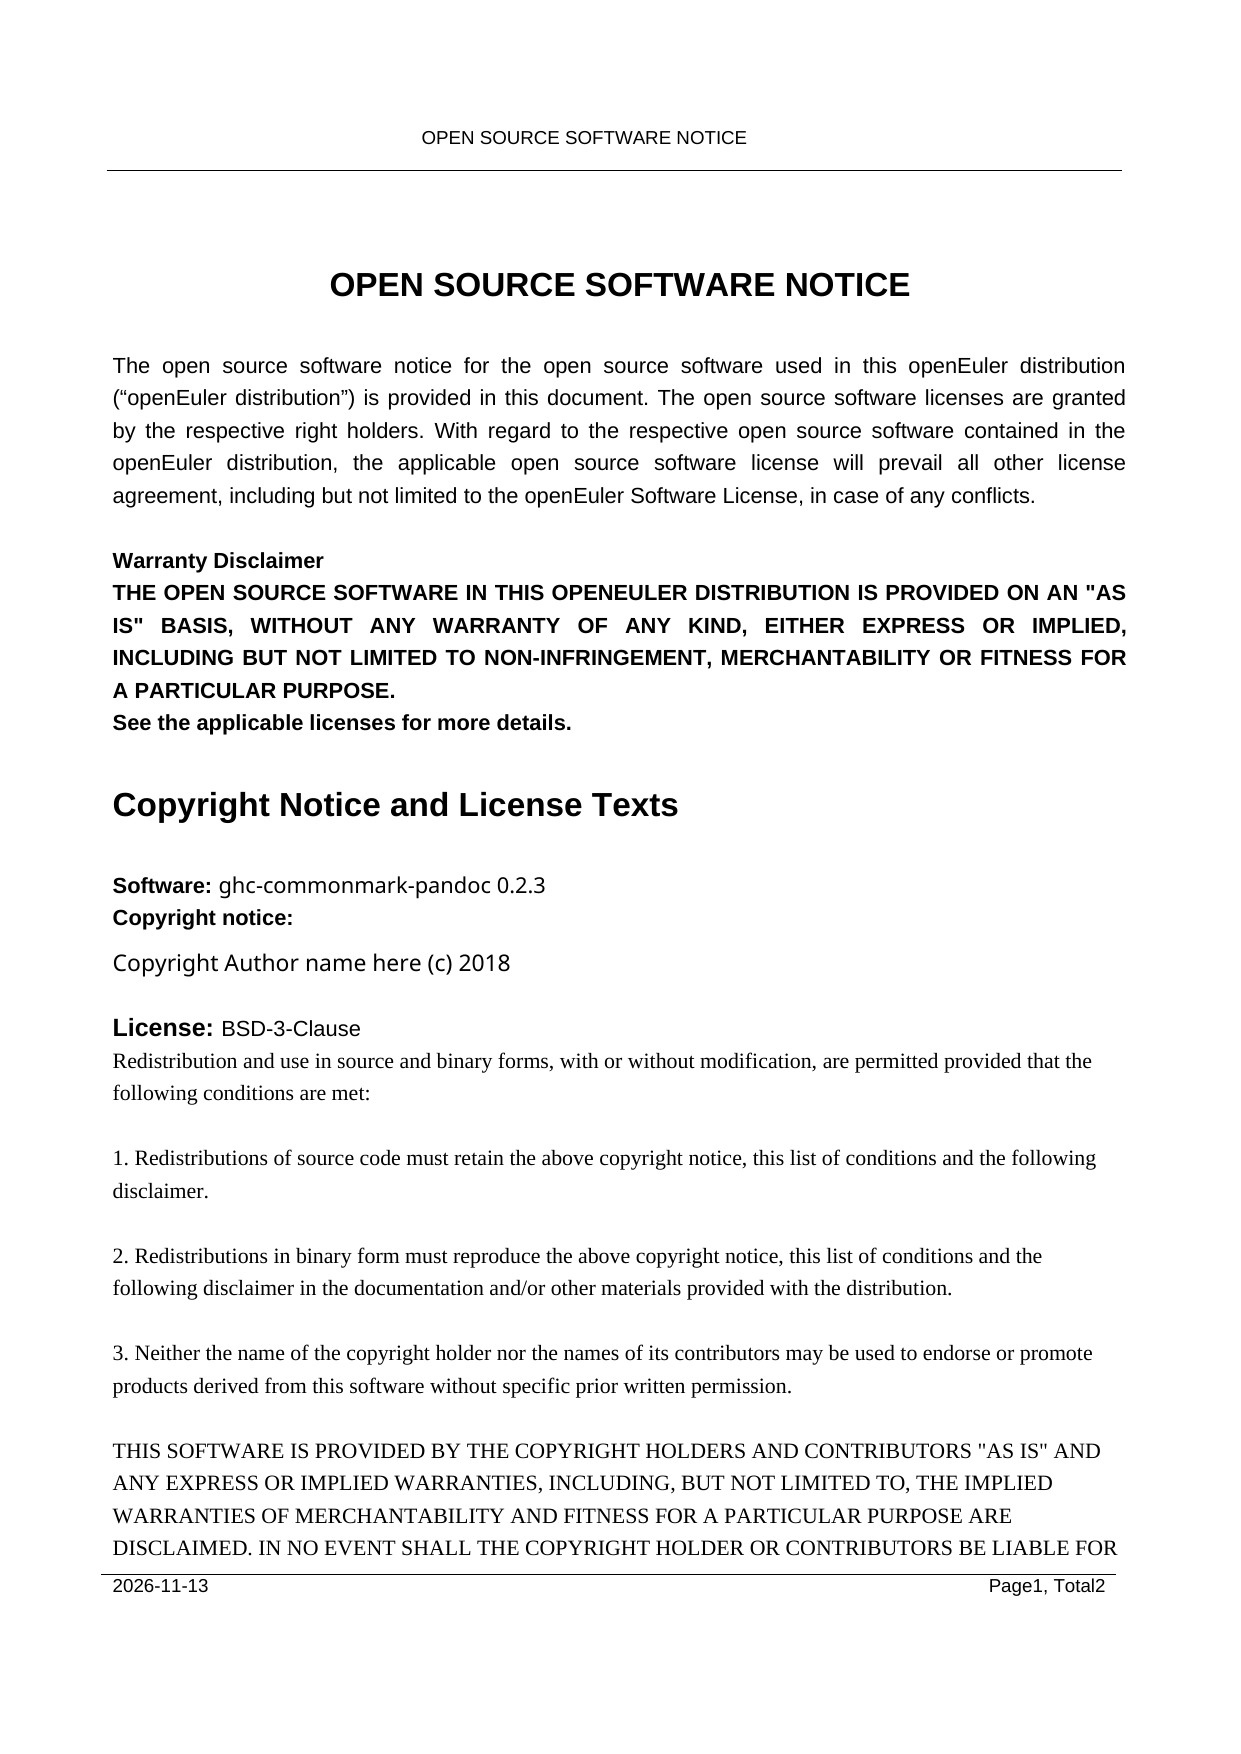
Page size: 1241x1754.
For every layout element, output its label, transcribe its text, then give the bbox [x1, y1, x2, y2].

text THE OPEN SOURCE SOFTWARE IN THIS OPENEULER DISTRIBUTION IS PROVIDED ON AN "AS IS" BASIS, WITHOUT ANY WARRANTY OF ANY KIND, EITHER EXPRESS OR IMPLIED, INCLUDING BUT NOT LIMITED TO NON-INFRINGEMENT, MERCHANTABILITY OR FITNESS FOR A PARTICULAR PURPOSE. See the applicable licenses for more details. [112, 576, 1128, 739]
text License: BSD-3-Clause [112, 1012, 1128, 1044]
text Copyright Author name here (c) 2018 [112, 947, 1128, 1012]
text The open source software notice for the open source software used in this openEuler distribution (“openEuler distribution”) is provided in this document. The open source software licenses are granted by the respective right holders. With regard to the respective open source software contained in the openEuler distribution, the applicable open source software license will prevail all other license agreement, including but not limited to the openEuler Software License, in case of any conflicts. [112, 349, 1128, 511]
text Copyright Notice and License Texts [112, 771, 1128, 836]
text Copyright notice: [112, 901, 1128, 934]
text Warranty Disclaimer [112, 544, 1128, 576]
title Software: ghc-commonmark-pandoc 0.2.3 [112, 869, 1128, 901]
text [112, 1044, 1128, 1564]
text OPEN SOURCE SOFTWARE NOTICE [112, 251, 1128, 316]
